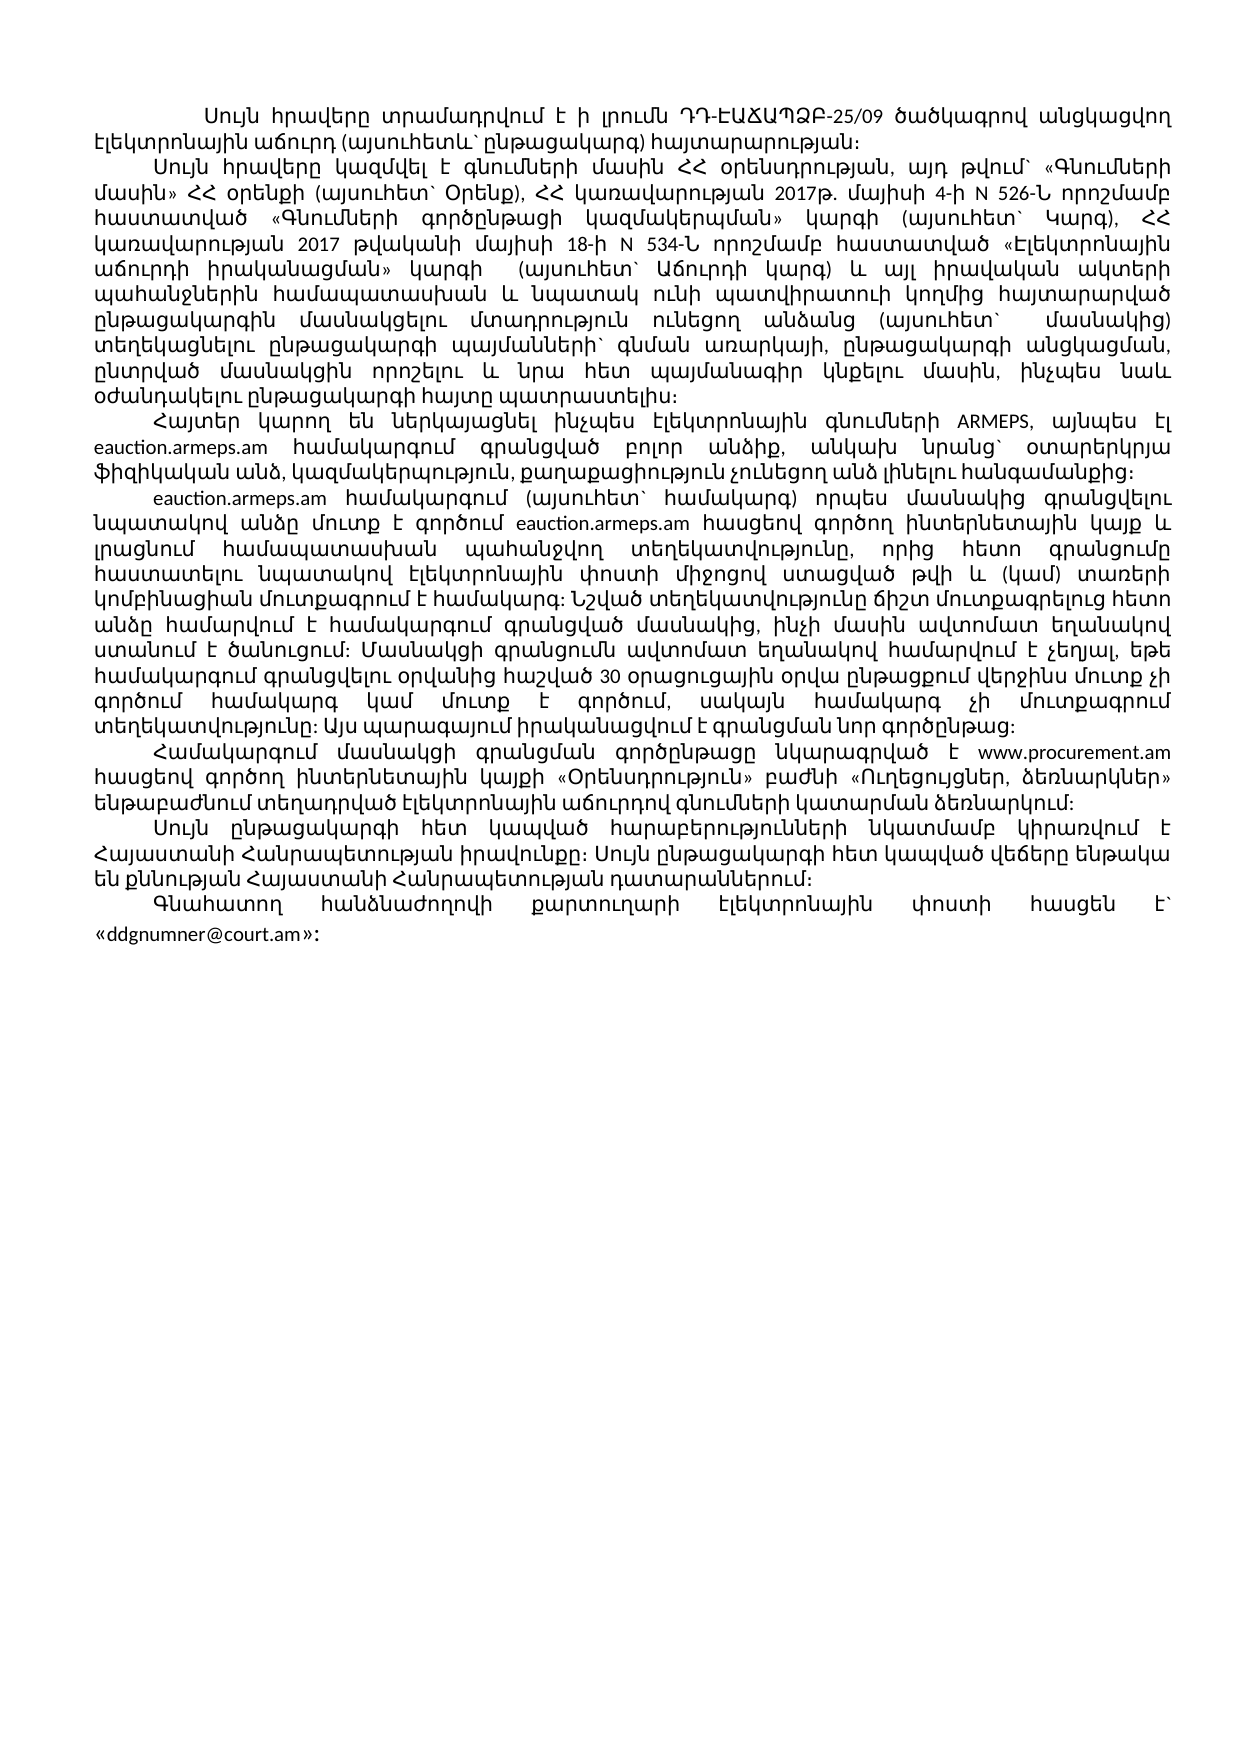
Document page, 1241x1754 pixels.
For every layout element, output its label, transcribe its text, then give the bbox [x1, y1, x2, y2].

text Հայտեր կարող են ներկայացնել ինչպես էլեկտրոնային գնումների ARMEPS, այնպես էլ eauction.armeps.am համակարգում գրանցված բոլոր անձիք, անկախ նրանց` օտարերկրյա ֆիզիկական անձ, կազմակերպություն, քաղաքացիություն չունեցող անձ լինելու հանգամանքից։ [94, 409, 1171, 485]
text Համակարգում մասնակցի գրանցման գործընթացը նկարագրված է www.procurement.am հասցեով գործող ինտերնետային կայքի «Օրենսդրություն» բաժնի «Ուղեցույցներ, ձեռնարկներ» ենթաբաժնում տեղադրված էլեկտրոնային աճուրդով գնումների կատարման ձեռնարկում: [94, 739, 1171, 815]
text Սույն հրավերը տրամադրվում է ի լրումն ԴԴ-ԷԱՃԱՊՁԲ-25/09 ծածկագրով անցկացվող էլեկտրոնային աճուրդ (այսուհետև` ընթացակարգ) հայտարարության։ [94, 104, 1171, 154]
text Գնահատող հանձնաժողովի քարտուղարի էլեկտրոնային փոստի հասցեն է` «ddgnumner@court.am»: [94, 892, 1171, 948]
text Սույն հրավերը կազմվել է գնումների մասին ՀՀ օրենսդրության, այդ թվում` «Գնումների մասին» ՀՀ օրենքի (այսուհետ` Օրենք), ՀՀ կառավարության 2017թ. մայիսի 4-ի N 526-Ն որոշմամբ հաստատված «Գնումների գործընթացի կազմակերպման» կարգի (այսուհետ` Կարգ), ՀՀ կառավարության 2017 թվականի մայիսի 18-ի N 534-Ն որոշմամբ հաստատված «Էլեկտրոնային աճուրդի իրականացման» կարգի (այսուհետ` Աճուրդի կարգ) և այլ իրավական ակտերի պահանջներին համապատասխան և նպատակ ունի պատվիրատուի կողմից հայտարարված ընթացակարգին մասնակցելու մտադրություն ունեցող անձանց (այսուհետ` մասնակից) տեղեկացնելու ընթացակարգի պայմանների` գնման առարկայի, ընթացակարգի անցկացման, ընտրված մասնակցին որոշելու և նրա հետ պայմանագիր կնքելու մասին, ինչպես նաև օժանդակելու ընթացակարգի հայտը պատրաստելիս։ [94, 154, 1171, 409]
text eauction.armeps.am համակարգում (այսուհետ` համակարգ) որպես մասնակից գրանցվելու նպատակով անձը մուտք է գործում eauction.armeps.am հասցեով գործող ինտերնետային կայք և լրացնում համապատասխան պահանջվող տեղեկատվությունը, որից հետո գրանցումը հաստատելու նպատակով էլեկտրոնային փոստի միջոցով ստացված թվի և (կամ) տառերի կոմբինացիան մուտքագրում է համակարգ: Նշված տեղեկատվությունը ճիշտ մուտքագրելուց հետո անձը համարվում է համակարգում գրանցված մասնակից, ինչի մասին ավտոմատ եղանակով ստանում է ծանուցում: Մասնակցի գրանցումն ավտոմատ եղանակով համարվում է չեղյալ, եթե համակարգում գրանցվելու օրվանից հաշված 30 օրացուցային օրվա ընթացքում վերջինս մուտք չի գործում համակարգ կամ մուտք է գործում, սակայն համակարգ չի մուտքագրում տեղեկատվությունը: Այս պարագայում իրականացվում է գրանցման նոր գործընթաց: [94, 485, 1171, 739]
text Սույն ընթացակարգի հետ կապված հարաբերությունների նկատմամբ կիրառվում է Հայաստանի Հանրապետության իրավունքը։ Սույն ընթացակարգի հետ կապված վեճերը ենթակա են քննության Հայաստանի Հանրապետության դատարաններում։ [94, 815, 1171, 892]
